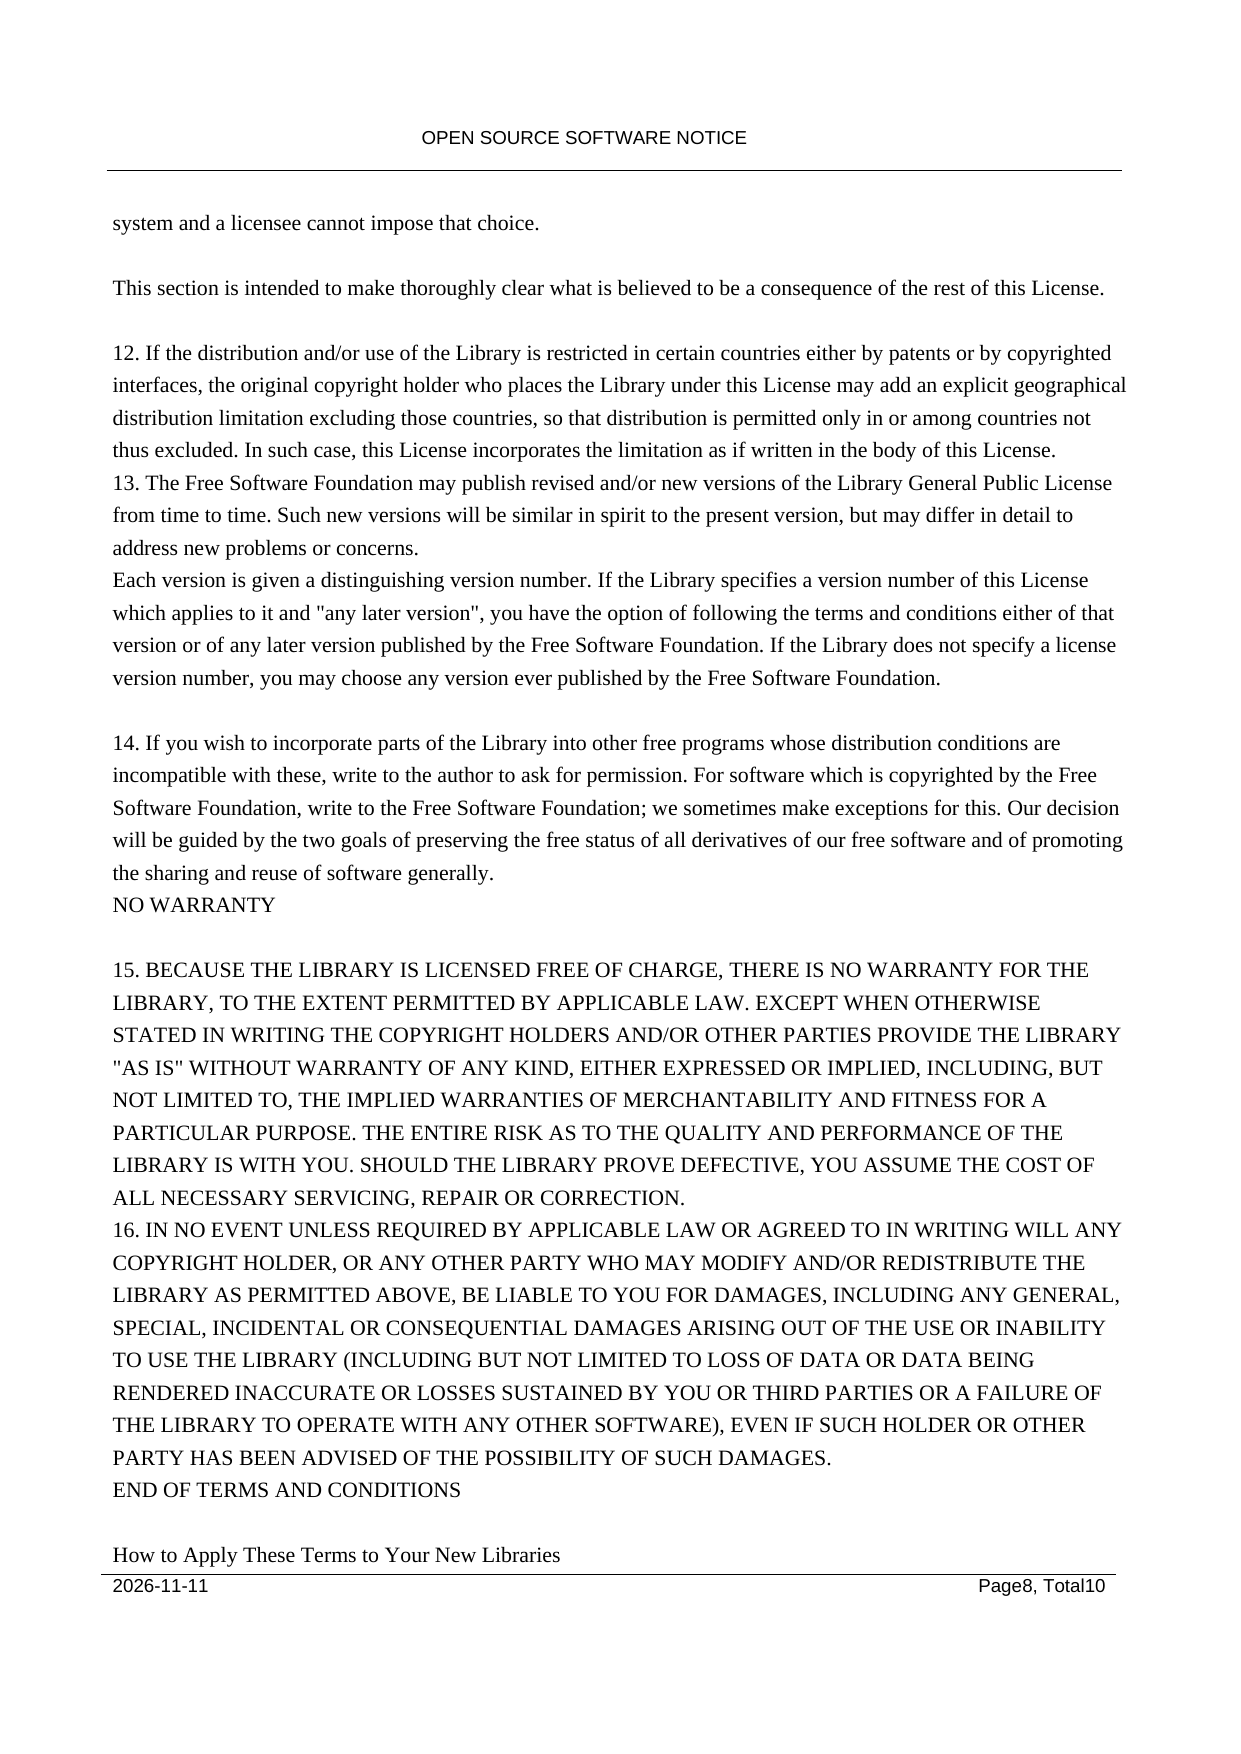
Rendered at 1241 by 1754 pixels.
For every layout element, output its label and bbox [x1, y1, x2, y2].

text [112, 206, 1128, 1571]
